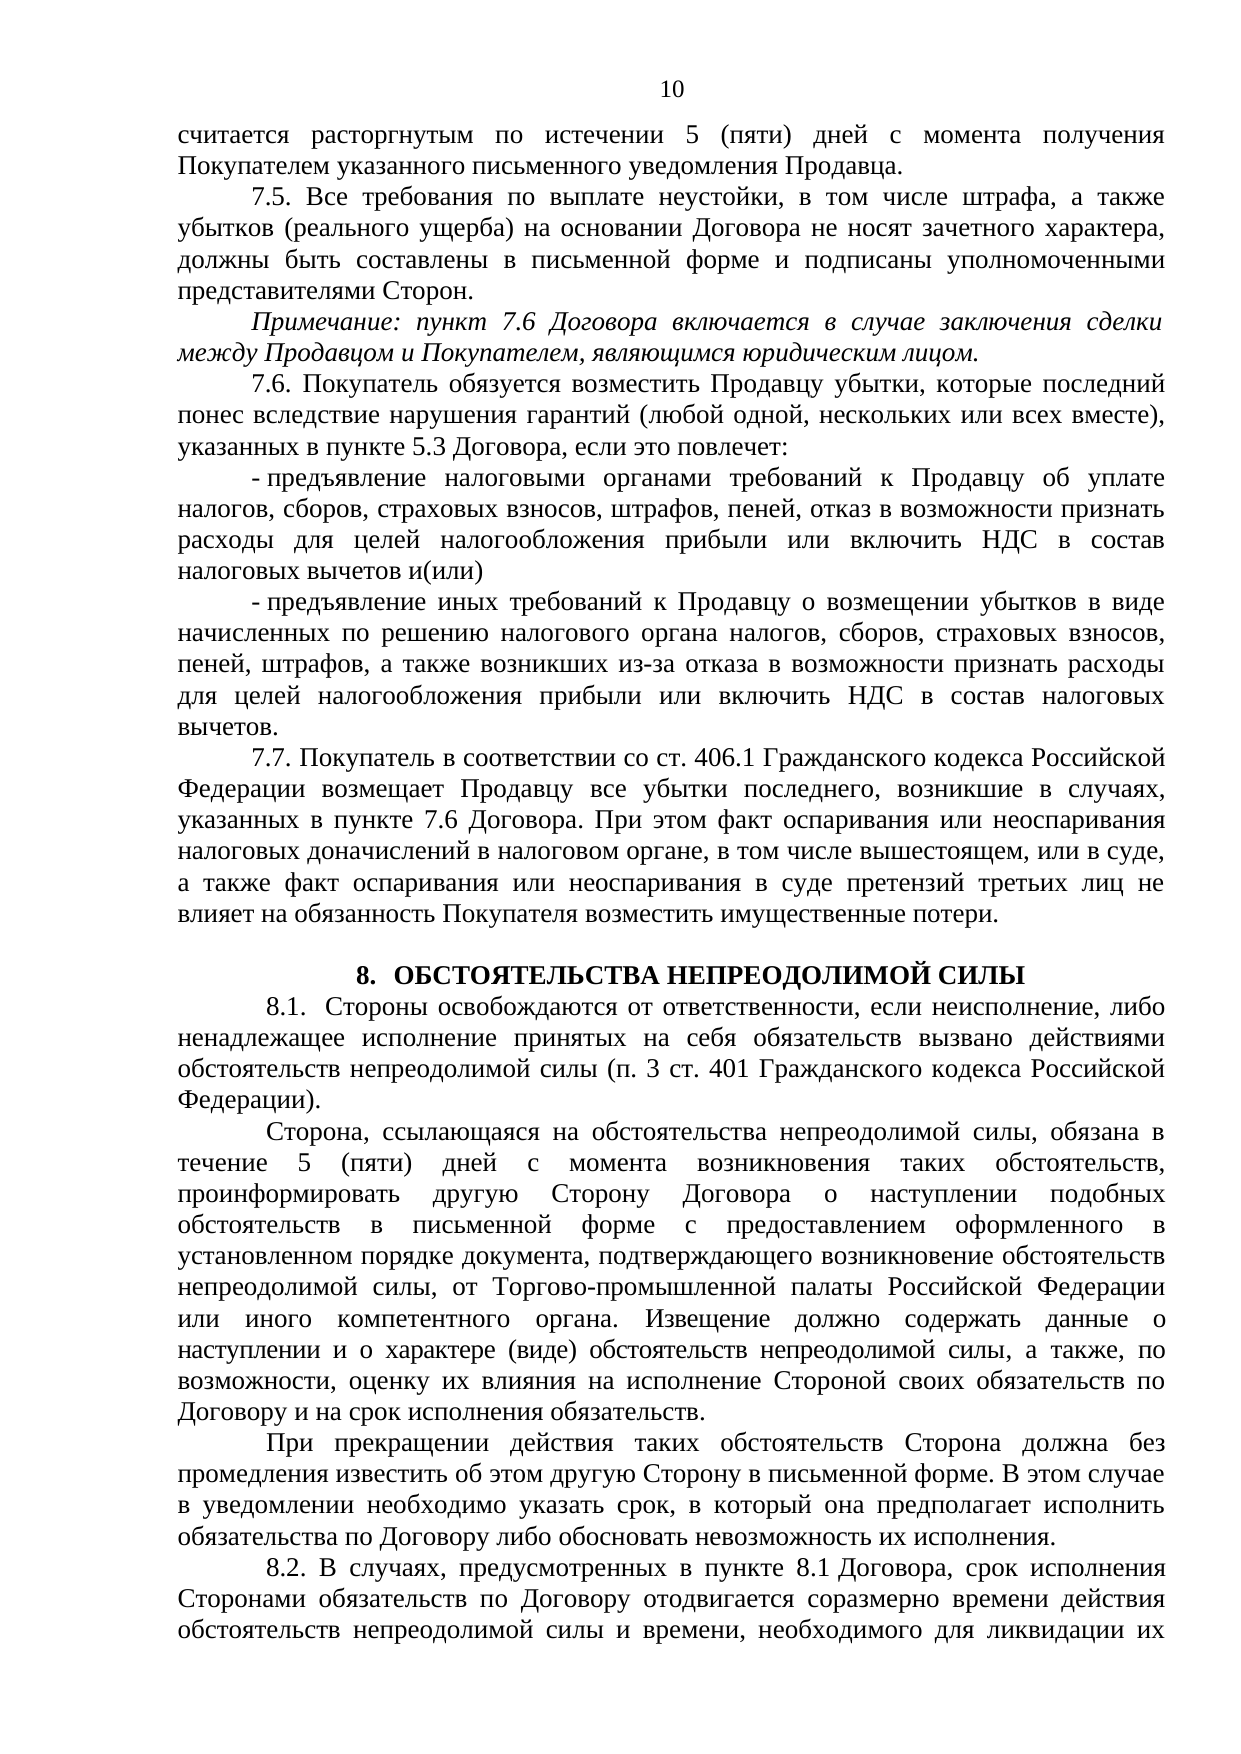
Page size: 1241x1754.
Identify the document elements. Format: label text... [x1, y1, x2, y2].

text 8.1. Стороны освобождаются от ответственности, если неисполнение, либо ненадлежащее исполнение принятых на себя обязательств вызвано действиями обстоятельств непреодолимой силы (п. 3 ст. 401 Гражданского кодекса Российской Федерации). [177, 990, 1166, 1115]
text Примечание: пункт 7.6 Договора включается в случае заключения сделки между Продавцом и Покупателем, являющимся юридическим лицом. [177, 305, 1166, 367]
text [177, 118, 1166, 180]
text Сторона, ссылающаяся на обстоятельства непреодолимой силы, обязана в течение 5 (пяти) дней с момента возникновения таких обстоятельств, проинформировать другую Сторону Договора о наступлении подобных обстоятельств в письменной форме с предоставлением оформленного в установленном порядке документа, подтверждающего возникновение обстоятельств непреодолимой силы, от Торгово-промышленной палаты Российской Федерации или иного компетентного органа. Извещение должно содержать данные о наступлении и о характере (виде) обстоятельств непреодолимой силы, а также, по возможности, оценку их влияния на исполнение Стороной своих обязательств по Договору и на срок исполнения обязательств. [177, 1115, 1166, 1426]
text 7.7. Покупатель в соответствии со ст. 406.1 Гражданского кодекса Российской Федерации возмещает Продавцу все убытки последнего, возникшие в случаях, указанных в пункте 7.6 Договора. При этом факт оспаривания или неоспаривания налоговых доначислений в налоговом органе, в том числе вышестоящем, или в суде, а также факт оспаривания или неоспаривания в суде претензий третьих лиц не влияет на обязанность Покупателя возместить имущественные потери. [177, 741, 1166, 928]
list ОБСТОЯТЕЛЬСТВА НЕПРЕОДОЛИМОЙ СИЛЫ [215, 959, 1166, 990]
text - предъявление налоговыми органами требований к Продавцу об уплате налогов, сборов, страховых взносов, штрафов, пеней, отказ в возможности признать расходы для целей налогообложения прибыли или включить НДС в состав налоговых вычетов и(или) [177, 461, 1166, 585]
text 7.6. Покупатель обязуется возместить Продавцу убытки, которые последний понес вследствие нарушения гарантий (любой одной, нескольких или всех вместе), указанных в пункте 5.3 Договора, если это повлечет: [177, 367, 1166, 461]
text 7.5. Все требования по выплате неустойки, в том числе штрафа, а также убытков (реального ущерба) на основании Договора не носят зачетного характера, должны быть составлены в письменной форме и подписаны уполномоченными представителями Сторон. [177, 180, 1166, 305]
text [177, 1551, 1166, 1644]
text - предъявление иных требований к Продавцу о возмещении убытков в виде начисленных по решению налогового органа налогов, сборов, страховых взносов, пеней, штрафов, а также возникших из-за отказа в возможности признать расходы для целей налогообложения прибыли или включить НДС в состав налоговых вычетов. [177, 585, 1166, 741]
text При прекращении действия таких обстоятельств Сторона должна без промедления известить об этом другую Сторону в письменной форме. В этом случае в уведомлении необходимо указать срок, в который она предполагает исполнить обязательства по Договору либо обосновать невозможность их исполнения. [177, 1426, 1166, 1551]
